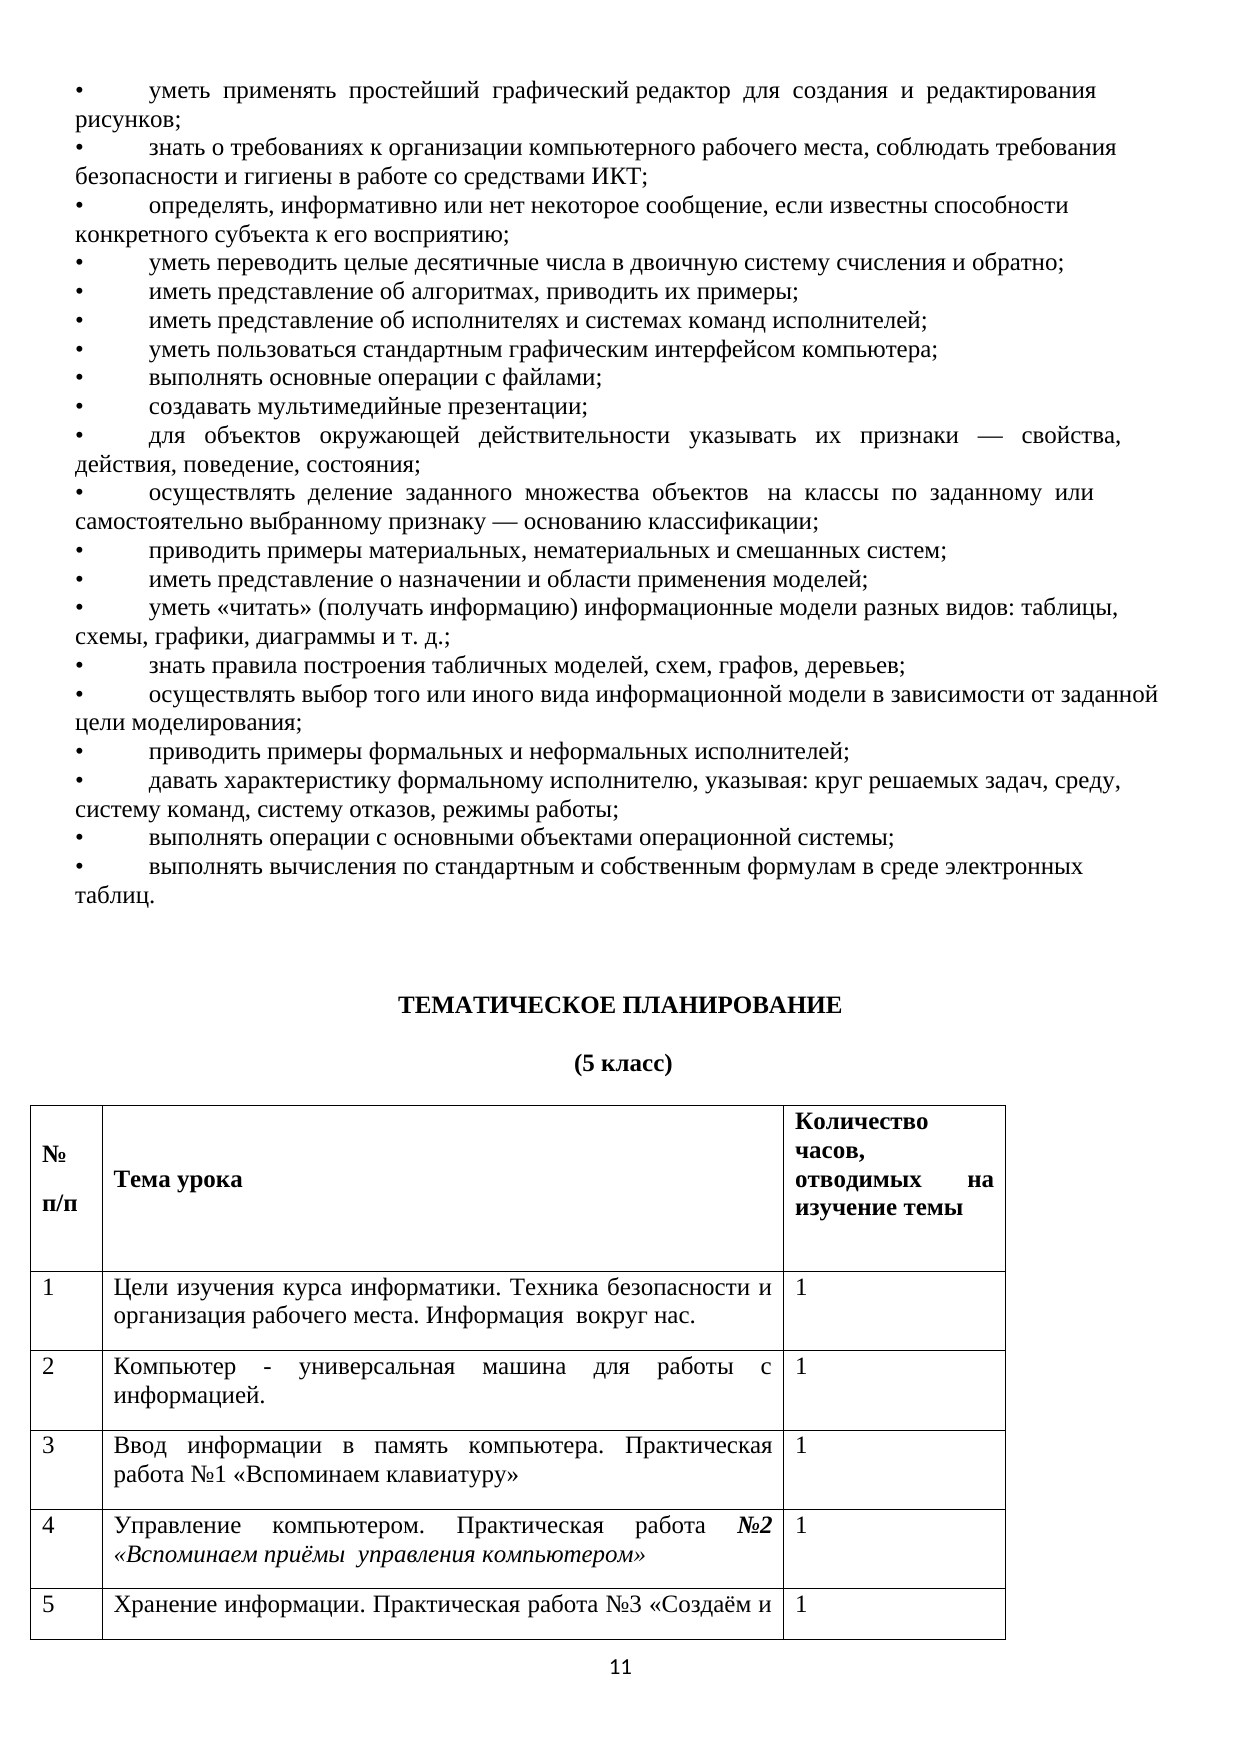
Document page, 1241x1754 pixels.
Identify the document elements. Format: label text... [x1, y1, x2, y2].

list выполнять вычисления по стандартным и собственным формулам в среде электронных таблиц. [75, 851, 1165, 909]
list определять, информативно или нет некоторое сообщение, если известны способности конкретного субъекта к его восприятию; [75, 190, 1165, 247]
table_cell 1 [784, 1589, 1005, 1639]
list иметь представление об алгоритмах, приводить их примеры; [75, 276, 1165, 305]
table_cell 4 [31, 1510, 102, 1588]
table_cell 3 [31, 1431, 102, 1509]
table_cell 2 [31, 1351, 102, 1429]
list осуществлять выбор того или иного вида информационной модели в зависимости от заданной цели моделирования; [75, 679, 1165, 736]
table_cell Ввод информации в память компьютера. Практическая работа №1 «Вспоминаем клавиатуру» [103, 1431, 783, 1509]
list уметь переводить целые десятичные числа в двоичную систему счисления и обратно; [75, 247, 1165, 276]
list приводить примеры формальных и неформальных исполнителей; [75, 736, 1165, 765]
list осуществлять деление заданного множества объектов на классы по заданному или самостоятельно выбранному признаку — основанию классификации; [75, 477, 1165, 535]
list знать о требованиях к организации компьютерного рабочего места, соблюдать требования безопасности и гигиены в работе со средствами ИКТ; [75, 132, 1165, 190]
list для объектов окружающей действительности указывать их признаки — свойства, действия, поведение, состояния; [75, 420, 1165, 477]
table_header Тема урока [103, 1106, 783, 1271]
table_cell 5 [31, 1589, 102, 1639]
list выполнять основные операции с файлами; [75, 362, 1165, 391]
table_cell 1 [784, 1431, 1005, 1509]
text • приводить примеры материальных, нематериальных и смешанных систем; [75, 535, 1165, 564]
table_cell Компьютер - универсальная машина для работы с информацией. [103, 1351, 783, 1429]
table_cell Управление компьютером. Практическая работа №2 «Вспоминаем приёмы управления компьютером» [103, 1510, 783, 1588]
list знать правила построения табличных моделей, схем, графов, деревьев; [75, 650, 1165, 679]
text ТЕМАТИЧЕСКОЕ ПЛАНИРОВАНИЕ [75, 990, 1165, 1019]
list выполнять операции с основными объектами операционной системы; [75, 822, 1165, 851]
table_cell 1 [31, 1272, 102, 1350]
table_header № п/п [31, 1106, 102, 1271]
table_cell 1 [784, 1272, 1005, 1350]
list уметь применять простейший графический редактор для создания и редактирования рисунков; [75, 75, 1165, 132]
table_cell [103, 1589, 783, 1639]
table_header Количество часов, отводимых на изучение темы [784, 1106, 1005, 1271]
list уметь «читать» (получать информацию) информационные модели разных видов: таблицы, схемы, графики, диаграммы и т. д.; [75, 592, 1165, 650]
list иметь представление об исполнителях и системах команд исполнителей; [75, 305, 1165, 334]
table_cell 1 [784, 1351, 1005, 1429]
list создавать мультимедийные презентации; [75, 391, 1165, 420]
list уметь пользоваться стандартным графическим интерфейсом компьютера; [75, 334, 1165, 362]
list иметь представление о назначении и области применения моделей; [75, 564, 1165, 592]
text (5 класс) [75, 1048, 1165, 1076]
list давать характеристику формальному исполнителю, указывая: круг решаемых задач, среду, систему команд, систему отказов, режимы работы; [75, 765, 1165, 822]
table_cell Цели изучения курса информатики. Техника безопасности и организация рабочего места. Информация вокруг нас. [103, 1272, 783, 1350]
table_cell 1 [784, 1510, 1005, 1588]
